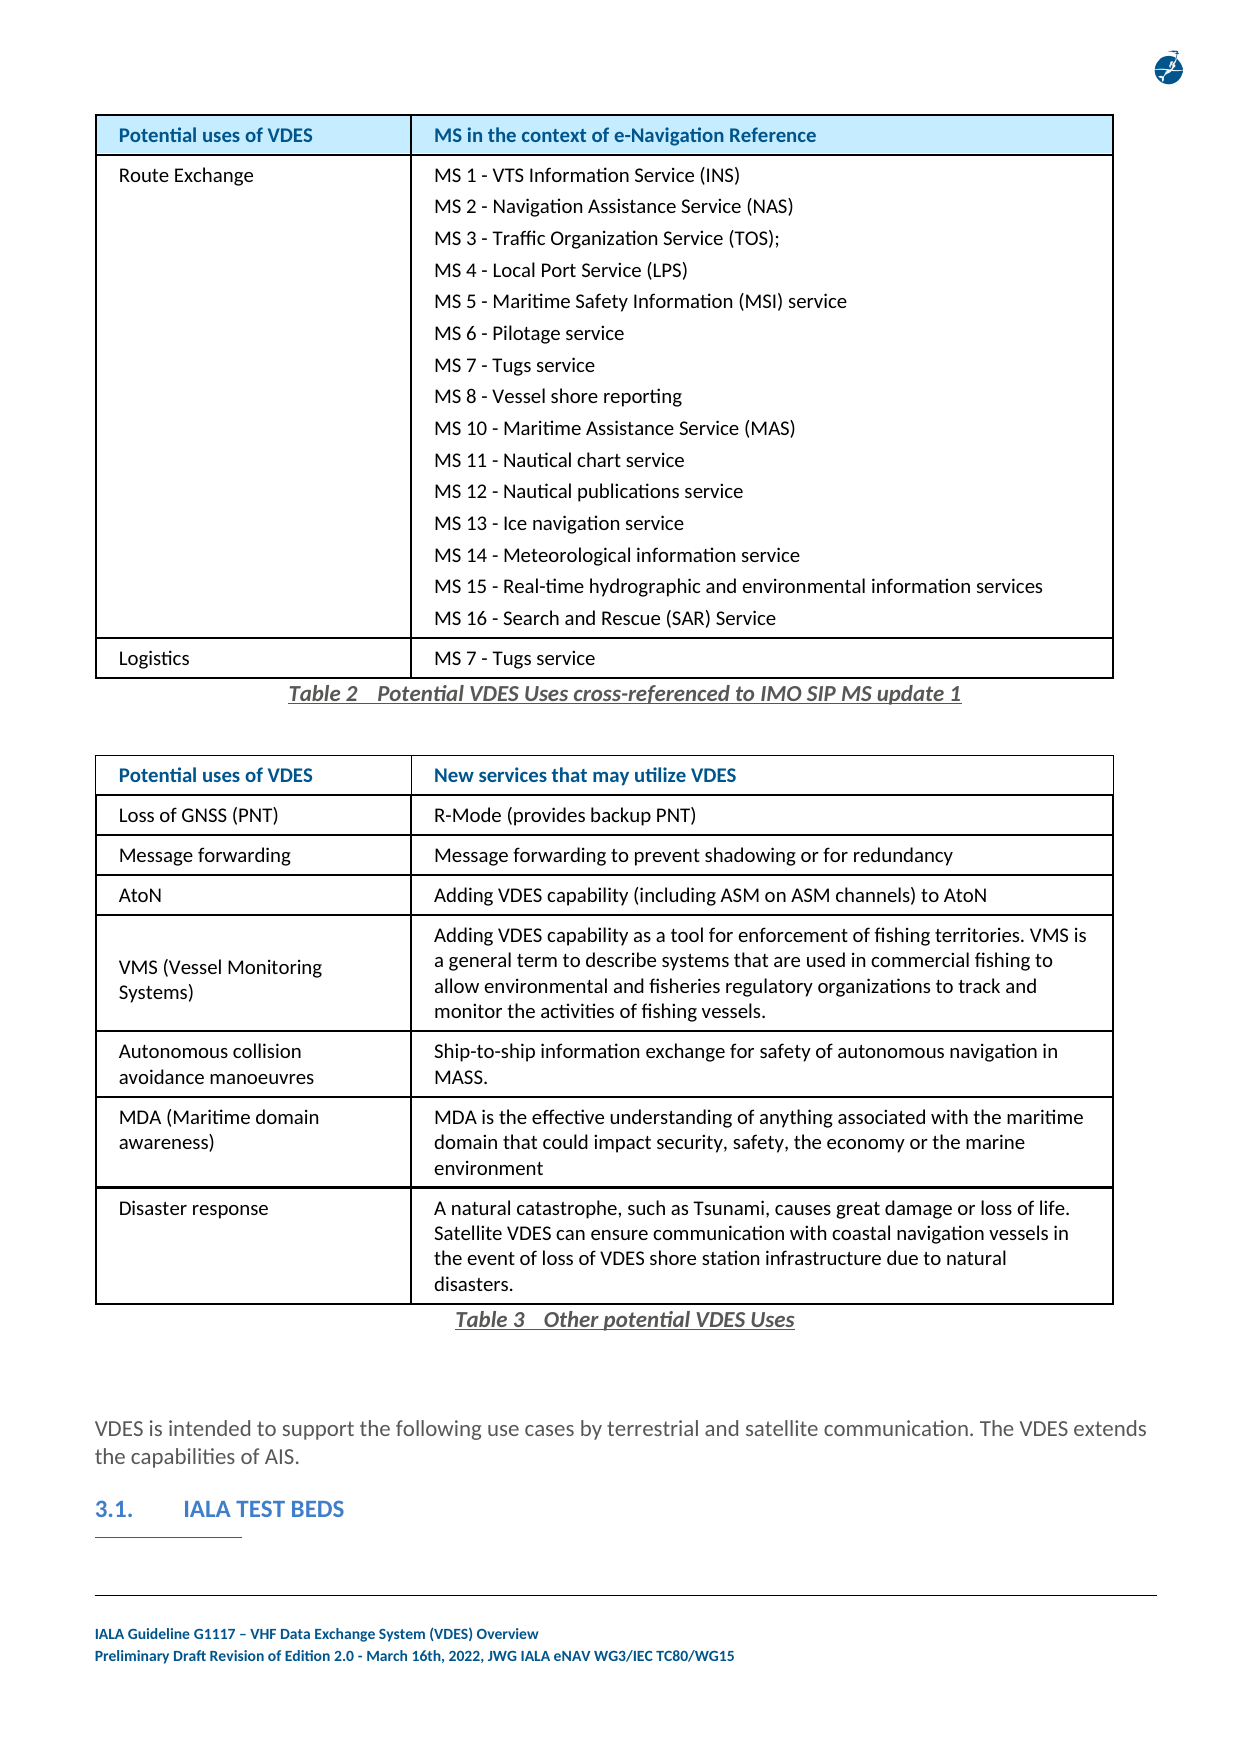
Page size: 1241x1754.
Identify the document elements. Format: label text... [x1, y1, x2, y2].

picture [1123, 0, 1241, 119]
table_cell R-Mode (provides backup PNT) [412, 796, 1112, 834]
table_cell VMS (Vessel Monitoring Systems) [97, 916, 410, 1030]
table_header New services that may utilize VDES [412, 756, 1113, 794]
subtitle IALA test beds [94, 1493, 1157, 1523]
table_cell Logistics [97, 639, 410, 677]
table_cell Route Exchange [97, 156, 410, 637]
table_cell Adding VDES capability as a tool for enforcement of fishing territories. VMS is a general term to describe systems that are used in commercial fishing to allow environmental and fisheries regulatory organizations to track and monitor the activities of fishing vessels. [412, 916, 1112, 1030]
table_cell AtoN [97, 876, 410, 914]
table_header MS in the context of e-Navigation Reference [412, 116, 1112, 153]
table_cell Message forwarding to prevent shadowing or for redundancy [412, 836, 1112, 874]
table_cell MDA is the effective understanding of anything associated with the maritime domain that could impact security, safety, the economy or the marine environment [412, 1098, 1112, 1186]
table_cell Loss of GNSS (PNT) [97, 796, 410, 834]
text Other potential VDES Uses [94, 1305, 1157, 1333]
table_header Potential uses of VDES [96, 756, 411, 794]
table_cell MS 7 - Tugs service [412, 639, 1112, 677]
table_cell MS 1 - VTS Information Service (INS) MS 2 - Navigation Assistance Service (NAS) MS 3 - Traffic Organization Service (TOS); MS 4 - Local Port Service (LPS) MS 5 - Maritime Safety Information (MSI) service MS 6 - Pilotage service MS 7 - Tugs service MS 8 - Vessel shore reporting MS 10 - Maritime Assistance Service (MAS) MS 11 - Nautical chart service MS 12 - Nautical publications service MS 13 - Ice navigation service MS 14 - Meteorological information service MS 15 - Real-time hydrographic and environmental information services MS 16 - Search and Rescue (SAR) Service [412, 156, 1112, 637]
text Potential VDES Uses cross-referenced to IMO SIP MS update 1 [94, 679, 1157, 707]
text VDES is intended to support the following use cases by terrestrial and satellite communication. The VDES extends the capabilities of AIS. [94, 1414, 1157, 1470]
table_cell MDA (Maritime domain awareness) [97, 1098, 410, 1186]
table_header Potential uses of VDES [97, 116, 410, 153]
table_cell Disaster response [97, 1189, 410, 1303]
table_cell Adding VDES capability (including ASM on ASM channels) to AtoN [412, 876, 1112, 914]
table_cell A natural catastrophe, such as Tsunami, causes great damage or loss of life. Satellite VDES can ensure communication with coastal navigation vessels in the event of loss of VDES shore station infrastructure due to natural disasters. [412, 1189, 1112, 1303]
table_cell Message forwarding [97, 836, 410, 874]
table_cell Autonomous collision avoidance manoeuvres [97, 1032, 410, 1096]
table_cell Ship-to-ship information exchange for safety of autonomous navigation in MASS. [412, 1032, 1112, 1096]
